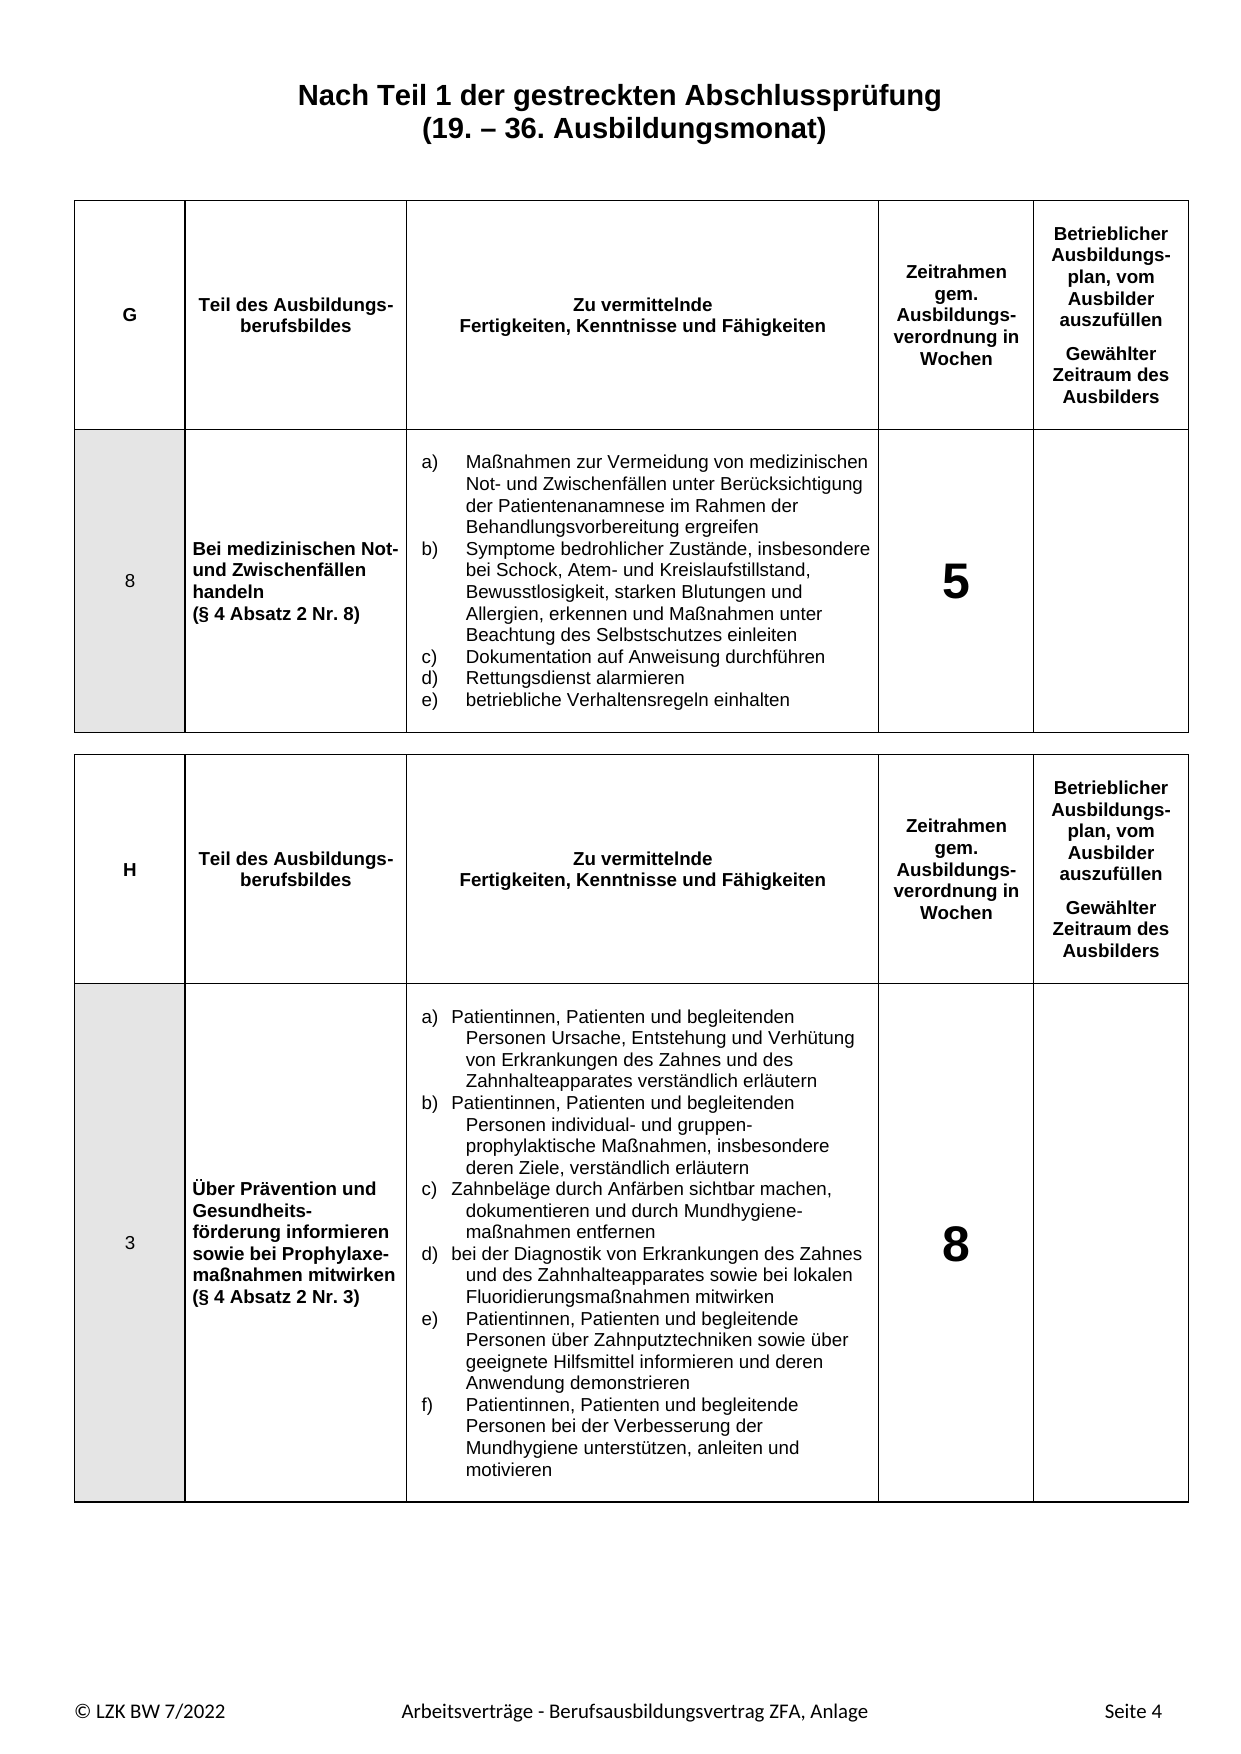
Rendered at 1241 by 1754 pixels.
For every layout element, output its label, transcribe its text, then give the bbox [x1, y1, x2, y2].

table_header Teil des Ausbildungsberufsbildes [186, 755, 406, 983]
table_header Zeitrahmen gem. Ausbildungs-verordnung in Wochen [879, 755, 1033, 983]
table_cell [1034, 430, 1188, 732]
table_cell 5 [879, 430, 1033, 732]
table_cell Über Prävention und Gesundheits- förderung informieren sowie bei Prophylaxe-maßnahmen mitwirken (§ 4 Absatz 2 Nr. 3) [186, 984, 406, 1501]
table_cell [1034, 984, 1188, 1501]
table_cell 8 [879, 984, 1033, 1501]
table_header Zu vermittelnde Fertigkeiten, Kenntnisse und Fähigkeiten [407, 755, 878, 983]
table_header Teil des Ausbildungsberufsbildes [186, 201, 406, 429]
table_cell 3 [75, 984, 184, 1501]
table_header G [75, 201, 184, 429]
text (19. – 36. Ausbildungsmonat) [74, 111, 1167, 145]
table_cell Bei medizinischen Not- und Zwischenfällen handeln (§ 4 Absatz 2 Nr. 8) [186, 430, 406, 732]
text Nach Teil 1 der gestreckten Abschlussprüfung [74, 78, 1167, 111]
table_header H [75, 755, 184, 983]
table_cell Patientinnen, Patienten und begleitenden Personen Ursache, Entstehung und Verhütung von Erkrankungen des Zahnes und des Zahnhalteapparates verständlich erläutern Patientinnen, Patienten und begleitenden Personen individual- und gruppen-prophylaktische Maßnahmen, insbesondere deren Ziele, verständlich erläutern Zahnbeläge durch Anfärben sichtbar machen, dokumentieren und durch Mundhygiene-maßnahmen entfernen bei der Diagnostik von Erkrankungen des Zahnes und des Zahnhalteapparates sowie bei lokalen Fluoridierungsmaßnahmen mitwirken e) Patientinnen, Patienten und begleitende Personen über Zahnputztechniken sowie über geeignete Hilfsmittel informieren und deren Anwendung demonstrieren f) Patientinnen, Patienten und begleitende Personen bei der Verbesserung der Mundhygiene unterstützen, anleiten und motivieren [407, 984, 878, 1501]
table_cell a) Maßnahmen zur Vermeidung von medizinischen Not- und Zwischenfällen unter Berücksichtigung der Patientenanamnese im Rahmen der Behandlungsvorbereitung ergreifen b) Symptome bedrohlicher Zustände, insbesondere bei Schock, Atem- und Kreislaufstillstand, Bewusstlosigkeit, starken Blutungen und Allergien, erkennen und Maßnahmen unter Beachtung des Selbstschutzes einleiten c) Dokumentation auf Anweisung durchführen d) Rettungsdienst alarmieren e) betriebliche Verhaltensregeln einhalten [407, 430, 878, 732]
table_header Betrieblicher Ausbildungs-plan, vom Ausbilder auszufüllen Gewählter Zeitraum des Ausbilders [1034, 201, 1188, 429]
table_header Zu vermittelnde Fertigkeiten, Kenntnisse und Fähigkeiten [407, 201, 878, 429]
table_header Zeitrahmen gem. Ausbildungs-verordnung in Wochen [879, 201, 1033, 429]
table_cell 8 [75, 430, 184, 732]
table_header Betrieblicher Ausbildungs-plan, vom Ausbilder auszufüllen Gewählter Zeitraum des Ausbilders [1034, 755, 1188, 983]
